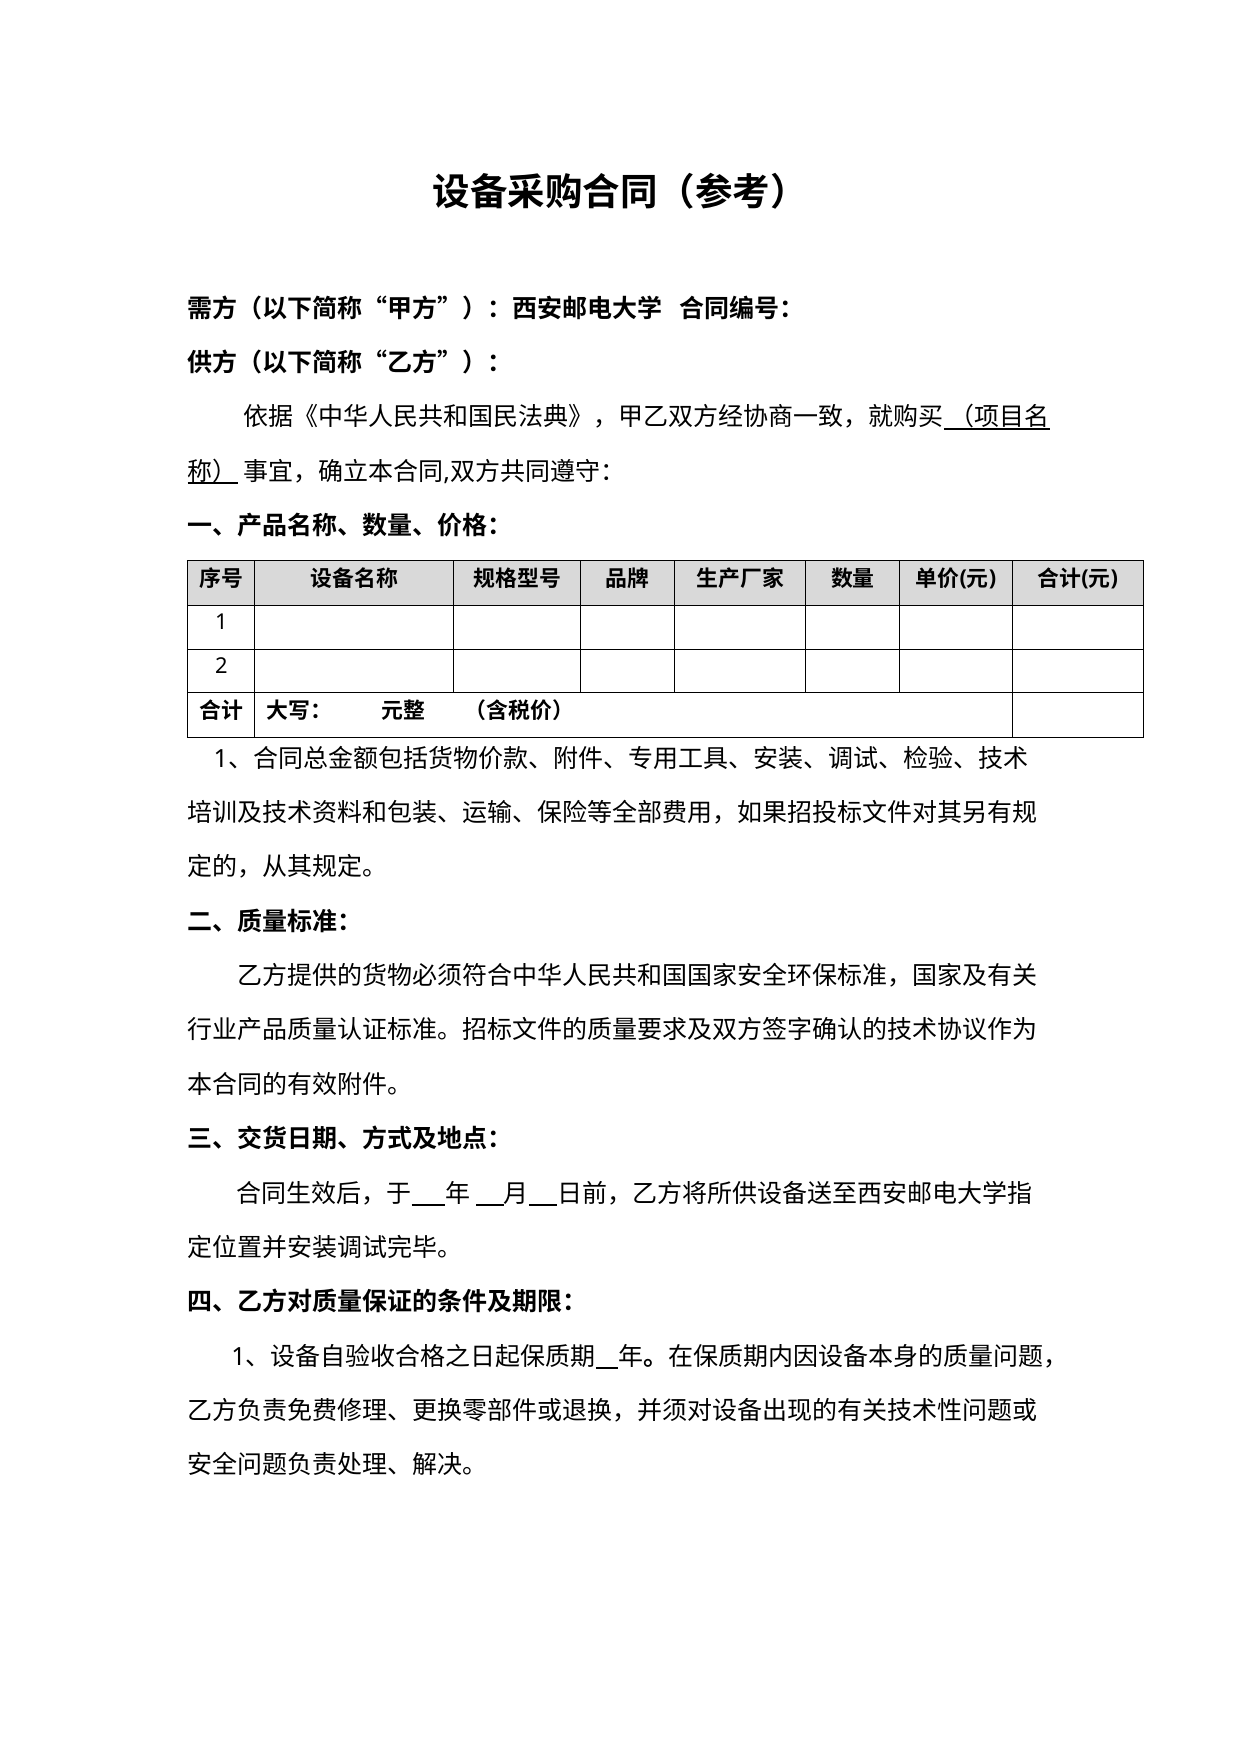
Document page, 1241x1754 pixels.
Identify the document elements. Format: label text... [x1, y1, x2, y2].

table_cell 1 [188, 606, 254, 648]
text 二、质量标准： [187, 901, 1053, 937]
table_header 单价(元) [900, 561, 1012, 605]
table_header 规格型号 [454, 561, 580, 605]
text 1、合同总金额包括货物价款、附件、专用工具、安装、调试、检验、技术培训及技术资料和包装、运输、保险等全部费用，如果招投标文件对其另有规定的，从其规定。 [187, 738, 1053, 883]
table_cell [675, 606, 805, 648]
text 三、交货日期、方式及地点： [187, 1119, 1053, 1155]
table_cell [581, 606, 674, 648]
table_cell [900, 606, 1012, 648]
table_cell [1013, 606, 1143, 648]
table_header 生产厂家 [675, 561, 805, 605]
table_cell [454, 606, 580, 648]
table_cell [454, 650, 580, 692]
text 需方（以下简称“甲方”）：西安邮电大学 合同编号： [187, 288, 1125, 324]
table_cell [581, 650, 674, 692]
table_cell [255, 650, 453, 692]
text 供方（以下简称“乙方”）： [187, 342, 1053, 379]
table_header 品牌 [581, 561, 674, 605]
table_cell [675, 650, 805, 692]
table_cell [1013, 650, 1143, 692]
table_cell 2 [188, 650, 254, 692]
table_header 数量 [806, 561, 899, 605]
text 1、设备自验收合格之日起保质期 年。在保质期内因设备本身的质量问题，乙方负责免费修理、更换零部件或退换，并须对设备出现的有关技术性问题或安全问题负责处理、解决。 [187, 1336, 1053, 1481]
text 设备采购合同（参考） [187, 162, 1053, 216]
table_cell 大写： 元整 （含税价） [255, 693, 1012, 737]
table_header 合计(元) [1013, 561, 1143, 605]
text 依据《中华人民共和国民法典》，甲乙双方经协商一致，就购买 （项目名称） 事宜，确立本合同,双方共同遵守： [187, 397, 1053, 487]
table_cell 合计 [188, 693, 254, 737]
table_header 设备名称 [255, 561, 453, 605]
table_cell [806, 650, 899, 692]
table_header 序号 [188, 561, 254, 605]
text 乙方提供的货物必须符合中华人民共和国国家安全环保标准，国家及有关行业产品质量认证标准。招标文件的质量要求及双方签字确认的技术协议作为本合同的有效附件。 [187, 956, 1053, 1101]
table_cell [1013, 693, 1143, 737]
text 合同生效后，于 年 月 日前，乙方将所供设备送至西安邮电大学指定位置并安装调试完毕。 [187, 1173, 1053, 1264]
text 一、产品名称、数量、价格： [187, 506, 1053, 542]
table_cell [900, 650, 1012, 692]
table_cell [255, 606, 453, 648]
table_cell [806, 606, 899, 648]
text 四、乙方对质量保证的条件及期限： [187, 1282, 1053, 1318]
